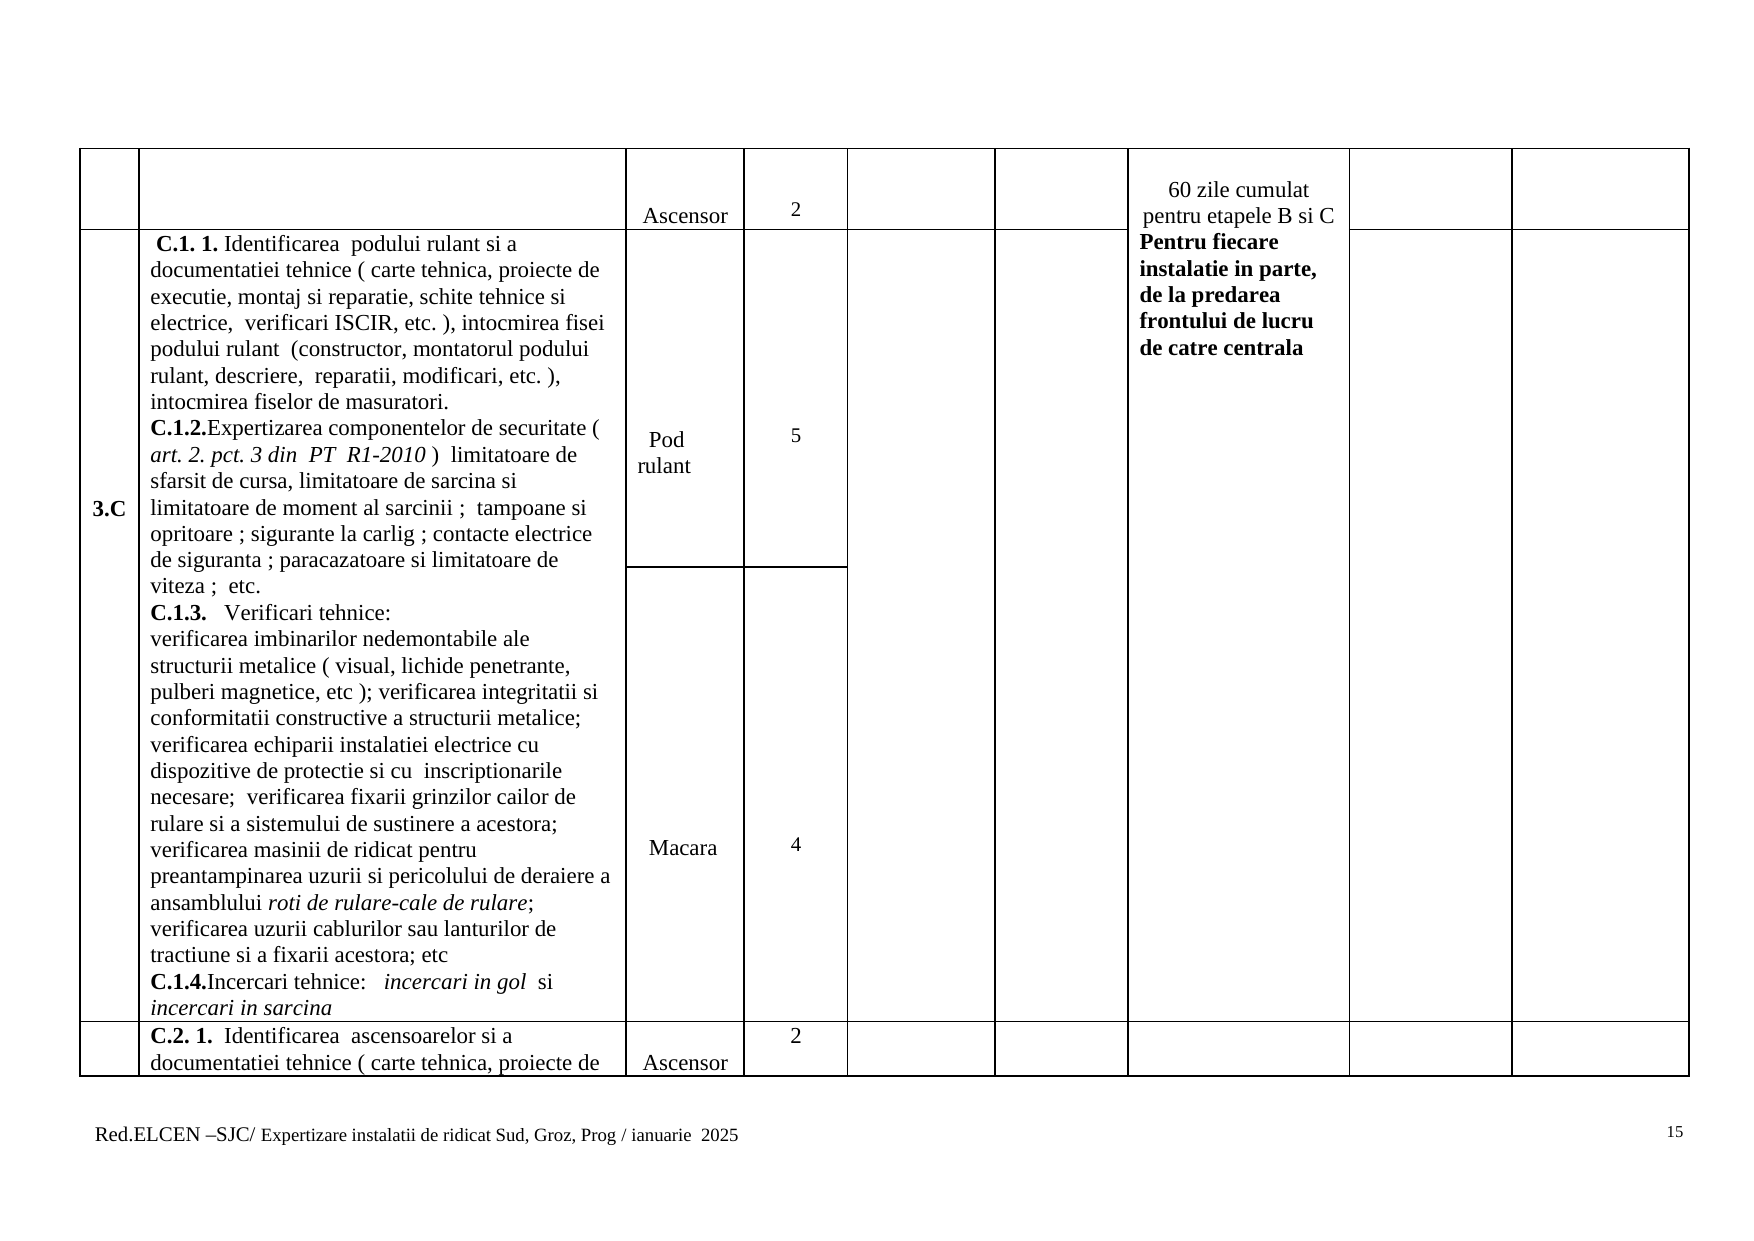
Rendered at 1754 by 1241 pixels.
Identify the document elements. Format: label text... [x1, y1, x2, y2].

table_cell [1350, 1022, 1511, 1075]
table_cell [81, 1022, 138, 1075]
table_cell [996, 1022, 1127, 1075]
table_cell [1129, 1022, 1349, 1075]
table_cell 2 [745, 1022, 847, 1075]
table_cell [1513, 1022, 1688, 1075]
table_cell [848, 230, 994, 1021]
table_cell Ascensor [627, 1022, 743, 1075]
table_cell [996, 230, 1127, 1021]
table_cell C.1. 1. Identificarea podului rulant si a documentatiei tehnice ( carte tehnica, proiecte de executie, montaj si reparatie, schite tehnice si electrice, verificari ISCIR, etc. ), intocmirea fisei podului rulant (constructor, montatorul podului rulant, descriere, reparatii, modificari, etc. ), intocmirea fiselor de masuratori. C.1.2.Expertizarea componentelor de securitate ( art. 2. pct. 3 din PT R1-2010 ) limitatoare de sfarsit de cursa, limitatoare de sarcina si limitatoare de moment al sarcinii ; tampoane si opritoare ; sigurante la carlig ; contacte electrice de siguranta ; paracazatoare si limitatoare de viteza ; etc. C.1.3. Verificari tehnice: verificarea imbinarilor nedemontabile ale structurii metalice ( visual, lichide penetrante, pulberi magnetice, etc ); verificarea integritatii si conformitatii constructive a structurii metalice; verificarea echiparii instalatiei electrice cu dispozitive de protectie si cu inscriptionarile necesare; verificarea fixarii grinzilor cailor de rulare si a sistemului de sustinere a acestora; verificarea masinii de ridicat pentru preantampinarea uzurii si pericolului de deraiere a ansamblului roti de rulare-cale de rulare; verificarea uzurii cablurilor sau lanturilor de tractiune si a fixarii acestora; etc C.1.4.Incercari tehnice: incercari in gol si incercari in sarcina [140, 230, 625, 1021]
table_cell 5 [745, 230, 847, 566]
table_cell Macara [627, 568, 743, 1021]
table_cell Ascensor [627, 149, 743, 228]
table_cell [1350, 230, 1511, 1021]
table_cell 2 [745, 149, 847, 228]
table_cell [1513, 230, 1688, 1021]
table_cell 3.C [81, 230, 138, 1021]
table_cell Pod rulant [627, 230, 743, 566]
table_cell [848, 1022, 994, 1075]
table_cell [140, 1022, 625, 1075]
table_cell 4 [745, 568, 847, 1021]
